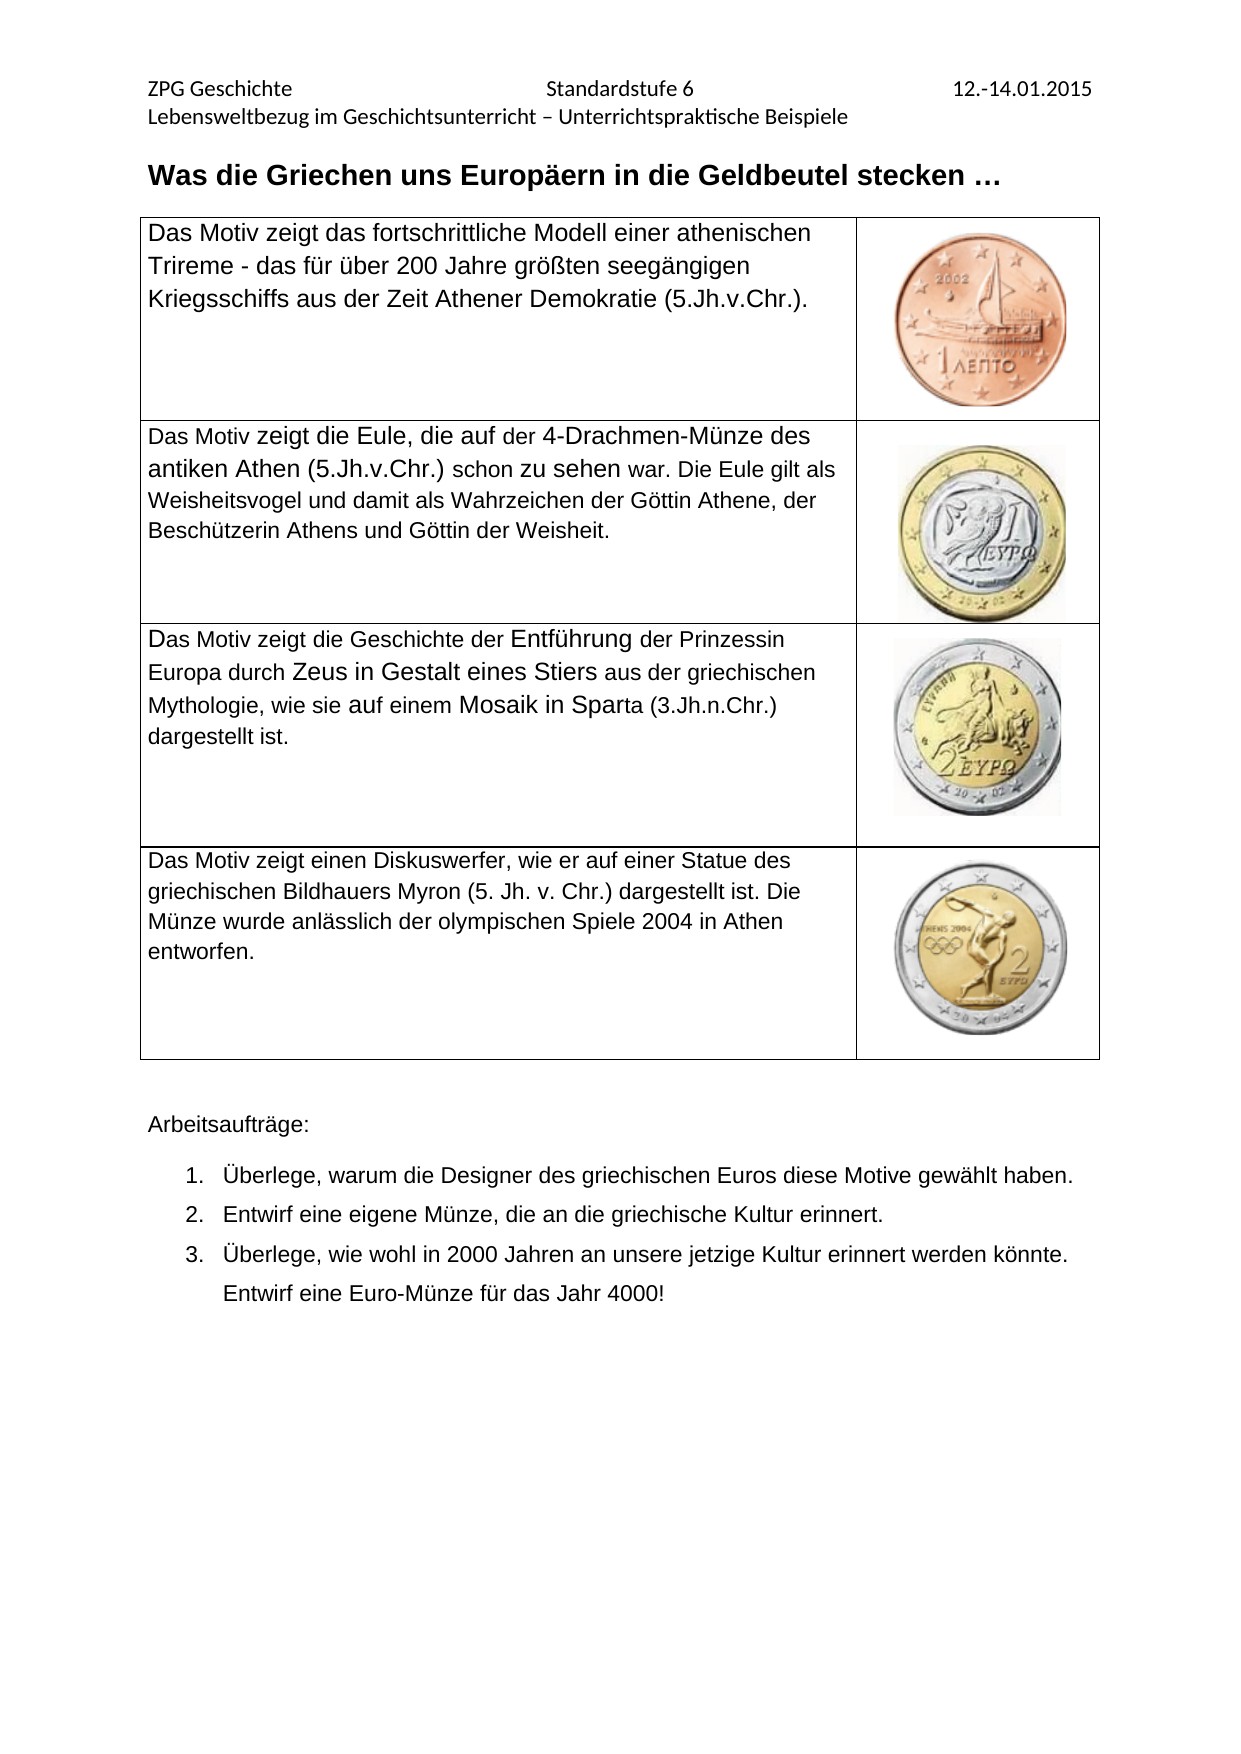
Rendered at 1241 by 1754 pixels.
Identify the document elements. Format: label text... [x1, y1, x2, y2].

table_header [857, 218, 1099, 420]
picture [892, 638, 1061, 814]
list Überlege, warum die Designer des griechischen Euros diese Motive gewählt haben. [185, 1162, 1093, 1188]
table_cell Das Motiv zeigt die Geschichte der Entführung der Prinzessin Europa durch Zeus in Gestalt eines Stiers aus der griechischen Mythologie, wie sie auf einem Mosaik in Sparta (3.Jh.n.Chr.) dargestellt ist. [141, 624, 856, 846]
text Was die Griechen uns Europäern in die Geldbeutel stecken … [148, 158, 1093, 191]
table_cell Das Motiv zeigt die Eule, die auf der 4-Drachmen-Münze des antiken Athen (5.Jh.v.Chr.) schon zu sehen war. Die Eule gilt als Weisheitsvogel und damit als Wahrzeichen der Göttin Athene, der Beschützerin Athens und Göttin der Weisheit. [141, 421, 856, 623]
picture [896, 445, 1065, 621]
table_header Das Motiv zeigt das fortschrittliche Modell einer athenischen Trireme - das für über 200 Jahre größten seegängigen Kriegsschiffs aus der Zeit Athener Demokratie (5.Jh.v.Chr.). [141, 218, 856, 420]
table_cell Das Motiv zeigt einen Diskuswerfer, wie er auf einer Statue des griechischen Bildhauers Myron (5. Jh. v. Chr.) dargestellt ist. Die Münze wurde anlässlich der olympischen Spiele 2004 in Athen entworfen. [141, 848, 856, 1059]
table_cell [857, 421, 1099, 623]
table_cell [857, 848, 1099, 1059]
text Arbeitsaufträge: [148, 1111, 1093, 1137]
list Überlege, wie wohl in 2000 Jahren an unsere jetzige Kultur erinnert werden könnte. Entwirf eine Euro-Münze für das Jahr 4000! [185, 1241, 1093, 1307]
picture [892, 232, 1067, 407]
table_cell [857, 624, 1099, 846]
list Entwirf eine eigene Münze, die an die griechische Kultur erinnert. [185, 1201, 1093, 1228]
picture [892, 859, 1067, 1034]
